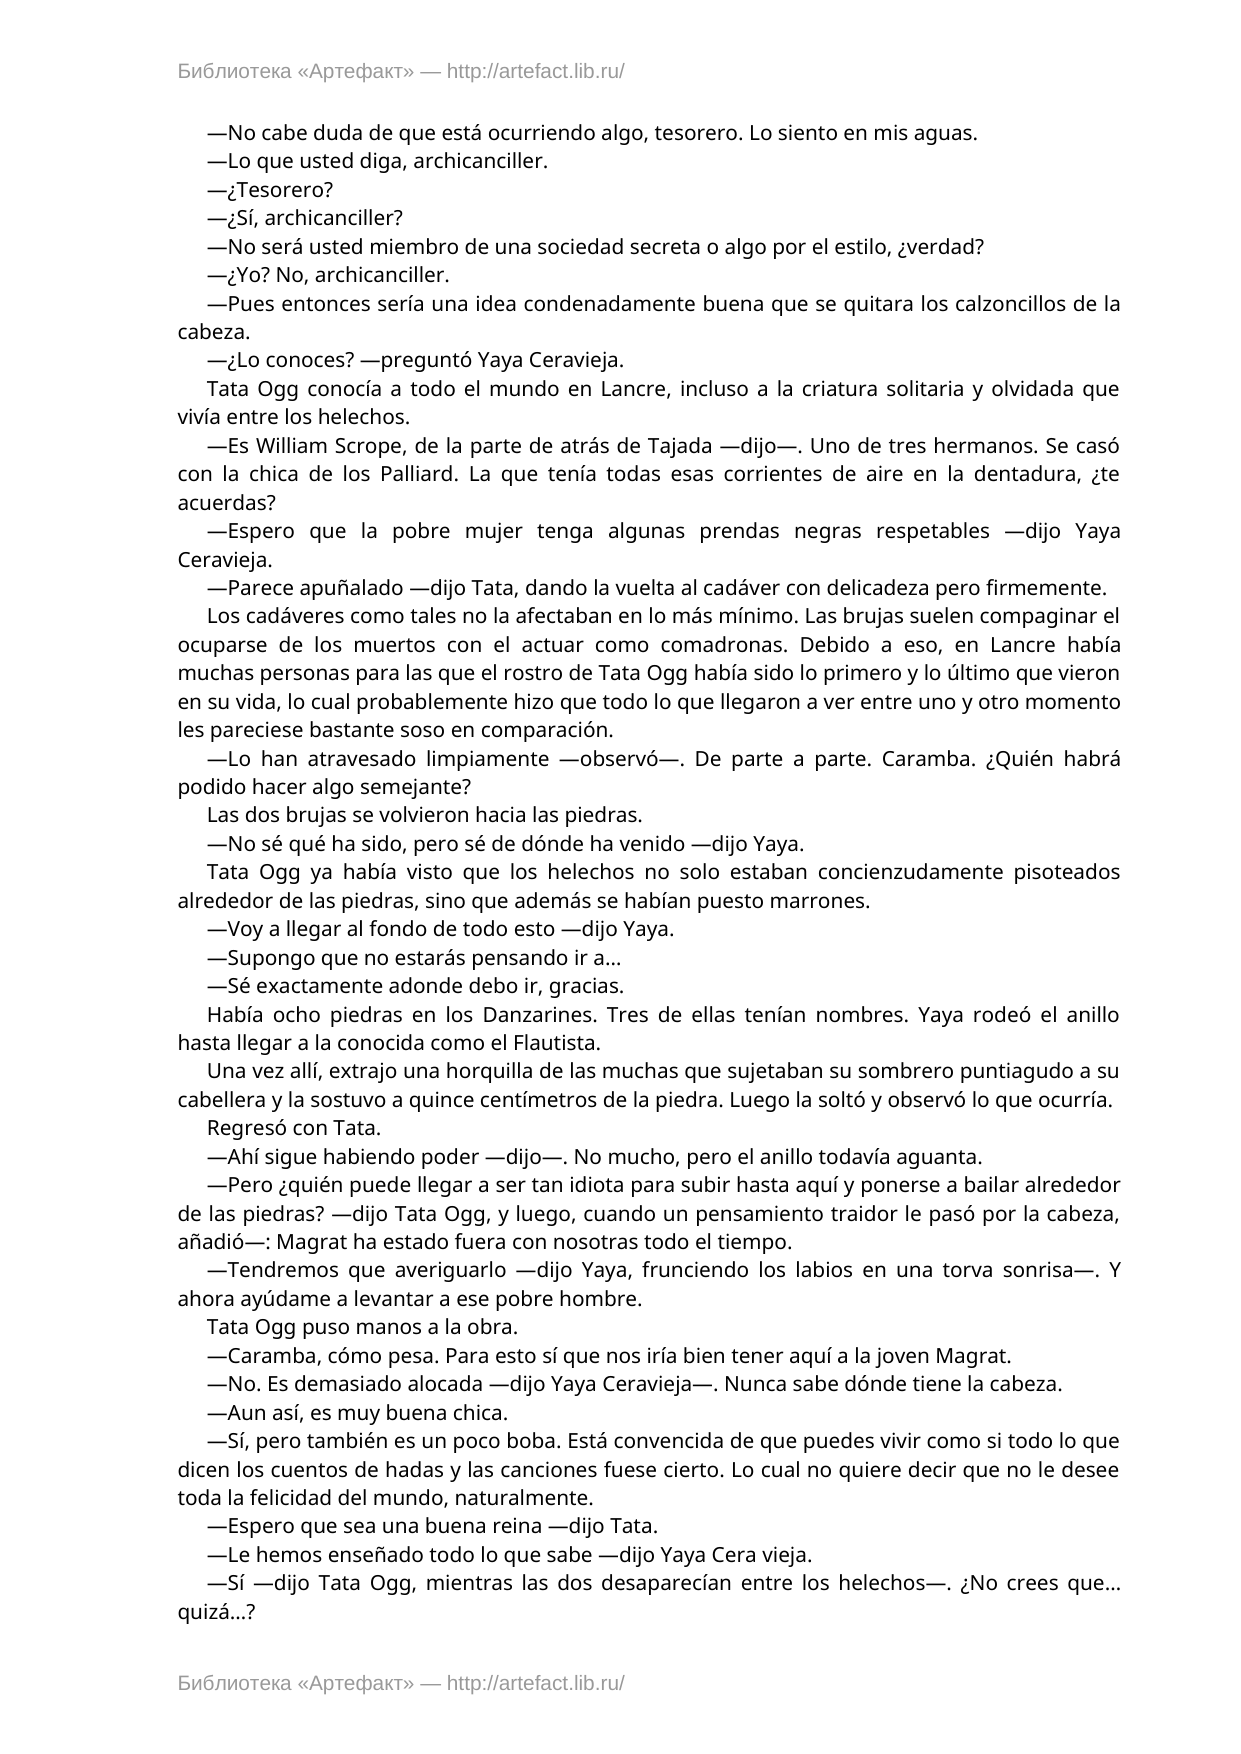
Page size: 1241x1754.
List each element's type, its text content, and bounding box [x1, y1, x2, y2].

text —Tendremos que averiguarlo —dijo Yaya, frunciendo los labios en una torva sonrisa—. Y ahora ayúdame a levantar a ese pobre hombre. [177, 1256, 1122, 1312]
text —Pero ¿quién puede llegar a ser tan idiota para subir hasta aquí y ponerse a bailar alrededor de las piedras? —dijo Tata Ogg, y luego, cuando un pensamiento traidor le pasó por la cabeza, añadió—: Magrat ha estado fuera con nosotras todo el tiempo. [177, 1170, 1122, 1256]
text —Lo que usted diga, archicanciller. [177, 147, 1122, 175]
text —¿Yo? No, archicanciller. [177, 260, 1122, 289]
text Tata Ogg ya había visto que los helechos no solo estaban concienzudamente pisoteados alrededor de las piedras, sino que además se habían puesto marrones. [177, 857, 1122, 914]
text —Sé exactamente adonde debo ir, gracias. [177, 971, 1122, 1000]
text —Espero que la pobre mujer tenga algunas prendas negras respetables —dijo Yaya Ceravieja. [177, 516, 1122, 573]
text —¿Tesorero? [177, 175, 1122, 203]
text —Aun así, es muy buena chica. [177, 1398, 1122, 1426]
text Regresó con Tata. [177, 1113, 1122, 1142]
text —Voy a llegar al fondo de todo esto —dijo Yaya. [177, 914, 1122, 943]
text —Le hemos enseñado todo lo que sabe —dijo Yaya Cera vieja. [177, 1540, 1122, 1568]
text —No sé qué ha sido, pero sé de dónde ha venido —dijo Yaya. [177, 829, 1122, 857]
text Había ocho piedras en los Danzarines. Tres de ellas tenían nombres. Yaya rodeó el anillo hasta llegar a la conocida como el Flautista. [177, 1000, 1122, 1057]
text —¿Sí, archicanciller? [177, 203, 1122, 232]
text —Parece apuñalado —dijo Tata, dando la vuelta al cadáver con delicadeza pero firmemente. [177, 573, 1122, 602]
text —Sí —dijo Tata Ogg, mientras las dos desaparecían entre los helechos—. ¿No crees que… quizá…? [177, 1568, 1122, 1625]
text —Es William Scrope, de la parte de atrás de Tajada —dijo—. Uno de tres hermanos. Se casó con la chica de los Palliard. La que tenía todas esas corrientes de aire en la dentadura, ¿te acuerdas? [177, 431, 1122, 516]
text —Lo han atravesado limpiamente —observó—. De parte a parte. Caramba. ¿Quién habrá podido hacer algo semejante? [177, 744, 1122, 801]
text Tata Ogg puso manos a la obra. [177, 1312, 1122, 1341]
text Una vez allí, extrajo una horquilla de las muchas que sujetaban su sombrero puntiagudo a su cabellera y la sostuvo a quince centímetros de la piedra. Luego la soltó y observó lo que ocurría. [177, 1057, 1122, 1113]
text —No será usted miembro de una sociedad secreta o algo por el estilo, ¿verdad? [177, 232, 1122, 260]
text Las dos brujas se volvieron hacia las piedras. [177, 801, 1122, 829]
text —Caramba, cómo pesa. Para esto sí que nos iría bien tener aquí a la joven Magrat. [177, 1341, 1122, 1369]
text —Ahí sigue habiendo poder —dijo—. No mucho, pero el anillo todavía aguanta. [177, 1142, 1122, 1170]
text Tata Ogg conocía a todo el mundo en Lancre, incluso a la criatura solitaria y olvidada que vivía entre los helechos. [177, 374, 1122, 431]
text —¿Lo conoces? —preguntó Yaya Ceravieja. [177, 346, 1122, 374]
text —Pues entonces sería una idea condenadamente buena que se quitara los calzoncillos de la cabeza. [177, 289, 1122, 346]
text —No. Es demasiado alocada —dijo Yaya Ceravieja—. Nunca sabe dónde tiene la cabeza. [177, 1369, 1122, 1398]
text Los cadáveres como tales no la afectaban en lo más mínimo. Las brujas suelen compaginar el ocuparse de los muertos con el actuar como comadronas. Debido a eso, en Lancre había muchas personas para las que el rostro de Tata Ogg había sido lo primero y lo último que vieron en su vida, lo cual probablemente hizo que todo lo que llegaron a ver entre uno y otro momento les pareciese bastante soso en comparación. [177, 602, 1122, 744]
text —No cabe duda de que está ocurriendo algo, tesorero. Lo siento en mis aguas. [177, 118, 1122, 147]
text —Supongo que no estarás pensando ir a… [177, 943, 1122, 971]
text —Sí, pero también es un poco boba. Está convencida de que puedes vivir como si todo lo que dicen los cuentos de hadas y las canciones fuese cierto. Lo cual no quiere decir que no le desee toda la felicidad del mundo, naturalmente. [177, 1426, 1122, 1512]
text —Espero que sea una buena reina —dijo Tata. [177, 1512, 1122, 1540]
